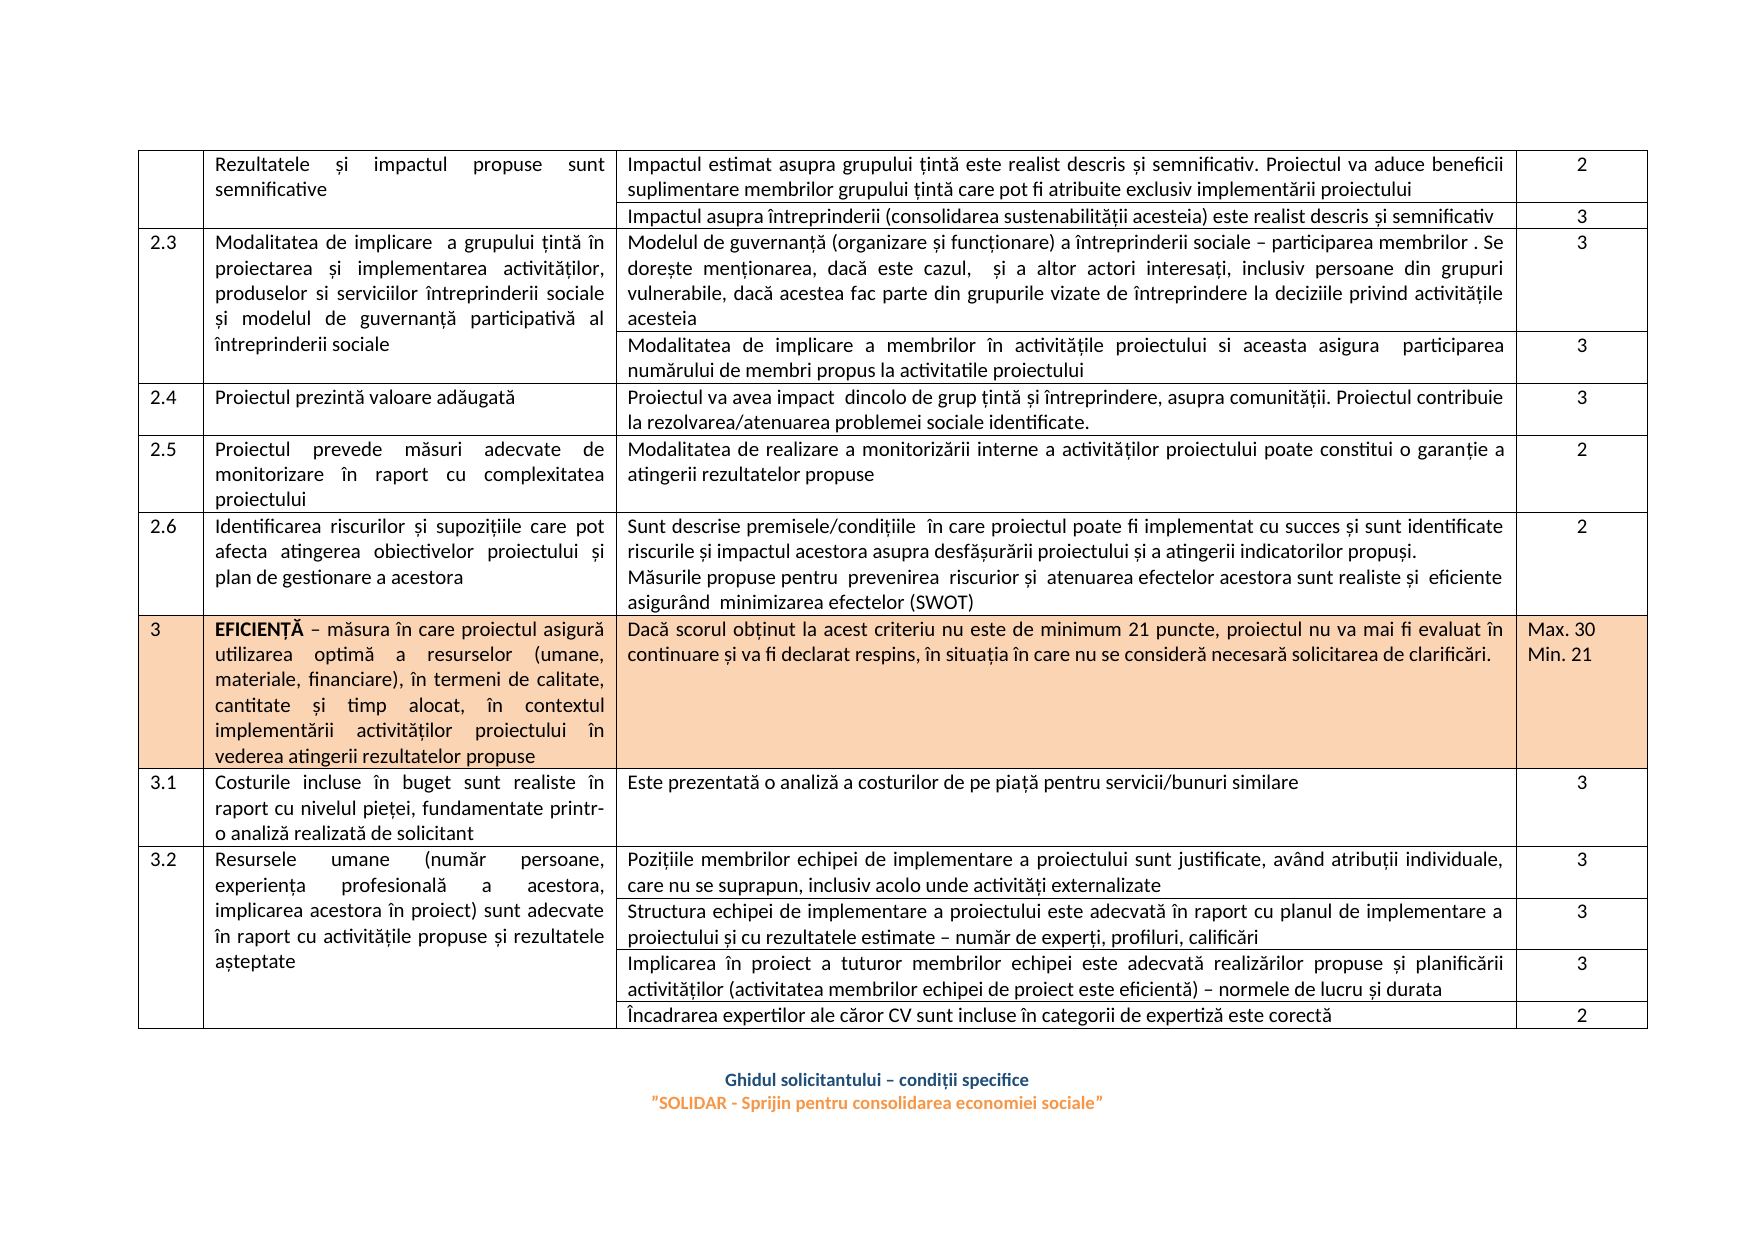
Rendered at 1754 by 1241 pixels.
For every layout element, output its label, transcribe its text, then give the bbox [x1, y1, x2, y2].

table_cell Proiectul prevede măsuri adecvate de monitorizare în raport cu complexitatea proiectului [204, 436, 616, 512]
table_cell EFICIENŢĂ – măsura în care proiectul asigură utilizarea optimă a resurselor (umane, materiale, financiare), în termeni de calitate, cantitate și timp alocat, în contextul implementării activităților proiectului în vederea atingerii rezultatelor propuse [204, 616, 616, 768]
table_cell 2 [1517, 151, 1647, 202]
table_cell Max. 30 Min. 21 [1517, 616, 1647, 768]
table_cell 2.5 [139, 436, 203, 512]
table_cell 3 [1517, 332, 1647, 383]
table_cell Sunt descrise premisele/condițiile în care proiectul poate fi implementat cu succes şi sunt identificate riscurile şi impactul acestora asupra desfăşurării proiectului şi a atingerii indicatorilor propuşi. Măsurile propuse pentru prevenirea riscurior şi atenuarea efectelor acestora sunt realiste şi eficiente asigurând minimizarea efectelor (SWOT) [617, 513, 1516, 615]
table_cell Impactul estimat asupra grupului țintă este realist descris și semnificativ. Proiectul va aduce beneficii suplimentare membrilor grupului ţintă care pot fi atribuite exclusiv implementării proiectului [617, 151, 1516, 202]
table_cell 2 [1517, 436, 1647, 512]
table_cell 3 [1517, 384, 1647, 435]
table_cell Dacă scorul obţinut la acest criteriu nu este de minimum 21 puncte, proiectul nu va mai fi evaluat în continuare şi va fi declarat respins, în situaţia în care nu se consideră necesară solicitarea de clarificări. [617, 616, 1516, 768]
table_cell Structura echipei de implementare a proiectului este adecvată în raport cu planul de implementare a proiectului și cu rezultatele estimate – număr de experți, profiluri, calificări [617, 899, 1516, 949]
table_cell Este prezentată o analiză a costurilor de pe piaţă pentru servicii/bunuri similare [617, 769, 1516, 846]
table_cell 3 [1517, 847, 1647, 897]
table_cell 3 [1517, 229, 1647, 331]
table_cell 2.4 [139, 384, 203, 435]
table_cell 3.2 [139, 847, 203, 1028]
table_cell 3 [1517, 899, 1647, 949]
table_cell Implicarea în proiect a tuturor membrilor echipei este adecvată realizărilor propuse şi planificării activităţilor (activitatea membrilor echipei de proiect este eficientă) – normele de lucru și durata [617, 950, 1516, 1001]
table_cell [139, 151, 203, 228]
table_cell 2.3 [139, 229, 203, 383]
table_cell Costurile incluse în buget sunt realiste în raport cu nivelul pieței, fundamentate printr-o analiză realizată de solicitant [204, 769, 616, 846]
table_cell Modelul de guvernanță (organizare și funcționare) a întreprinderii sociale – participarea membrilor . Se dorește menționarea, dacă este cazul, și a altor actori interesați, inclusiv persoane din grupuri vulnerabile, dacă acestea fac parte din grupurile vizate de întreprindere la deciziile privind activitățile acesteia [617, 229, 1516, 331]
table_cell Încadrarea expertilor ale căror CV sunt incluse în categorii de expertiză este corectă [617, 1002, 1516, 1028]
table_cell 2 [1517, 1002, 1647, 1028]
table_cell Rezultatele și impactul propuse sunt semnificative [204, 151, 616, 228]
table_cell Proiectul va avea impact dincolo de grup țintă și întreprindere, asupra comunității. Proiectul contribuie la rezolvarea/atenuarea problemei sociale identificate. [617, 384, 1516, 435]
table_cell Impactul asupra întreprinderii (consolidarea sustenabilității acesteia) este realist descris și semnificativ [617, 203, 1516, 228]
table_cell 3.1 [139, 769, 203, 846]
table_cell 2 [1517, 513, 1647, 615]
table_cell Proiectul prezintă valoare adăugată [204, 384, 616, 435]
table_cell Modalitatea de implicare a membrilor în activităţile proiectului si aceasta asigura participarea numărului de membri propus la activitatile proiectului [617, 332, 1516, 383]
table_cell Resursele umane (număr persoane, experiența profesională a acestora, implicarea acestora în proiect) sunt adecvate în raport cu activitățile propuse și rezultatele așteptate [204, 847, 616, 1028]
table_cell Pozițiile membrilor echipei de implementare a proiectului sunt justificate, având atribuții individuale, care nu se suprapun, inclusiv acolo unde activități externalizate [617, 847, 1516, 897]
table_cell 2.6 [139, 513, 203, 615]
table_cell 3 [1517, 950, 1647, 1001]
table_cell Identificarea riscurilor și supozițiile care pot afecta atingerea obiectivelor proiectului şi plan de gestionare a acestora [204, 513, 616, 615]
table_cell Modalitatea de realizare a monitorizării interne a activităţilor proiectului poate constitui o garanţie a atingerii rezultatelor propuse [617, 436, 1516, 512]
table_cell 3 [1517, 203, 1647, 228]
table_cell 3 [1517, 769, 1647, 846]
table_cell 3 [139, 616, 203, 768]
table_cell Modalitatea de implicare a grupului țintă în proiectarea și implementarea activităților, produselor si serviciilor întreprinderii sociale și modelul de guvernanță participativă al întreprinderii sociale [204, 229, 616, 383]
